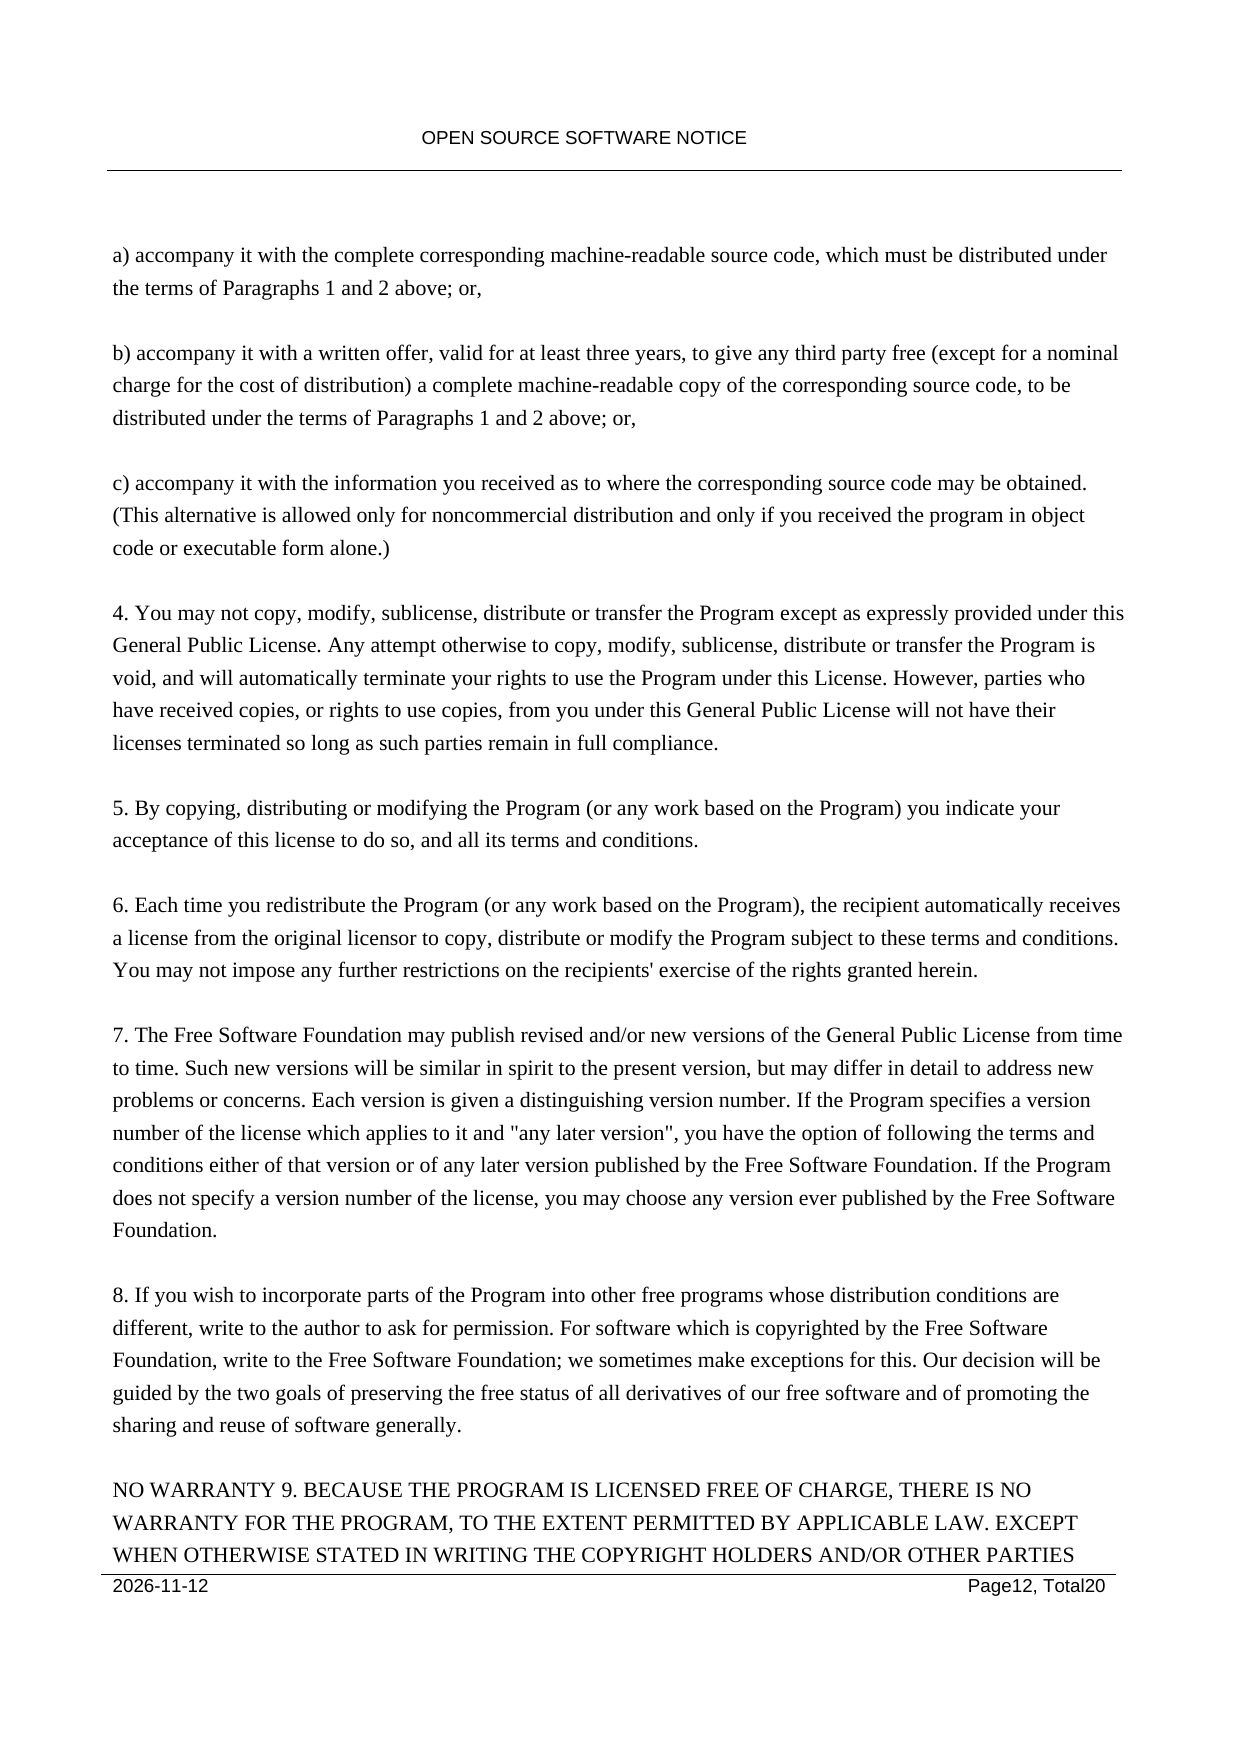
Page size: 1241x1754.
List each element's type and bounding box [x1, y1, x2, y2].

text [112, 206, 1128, 1571]
